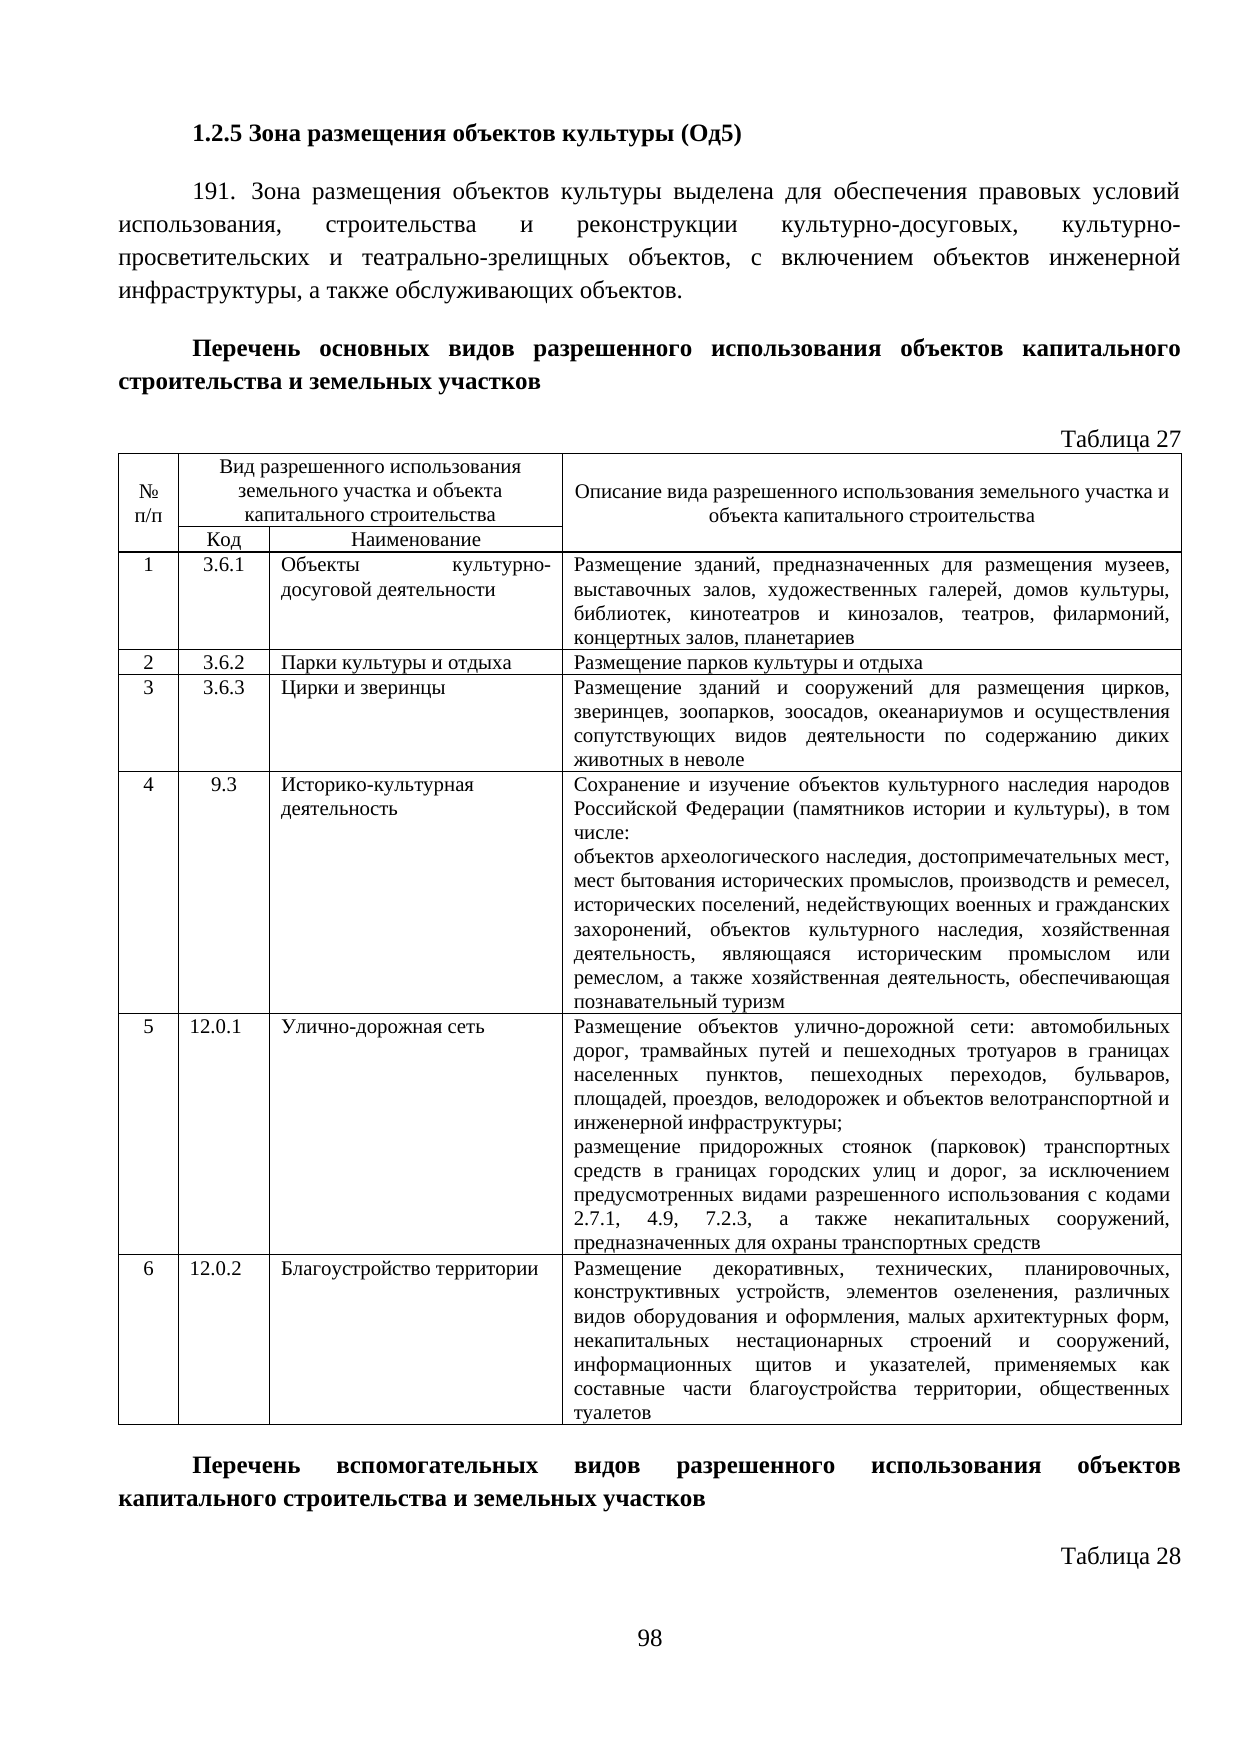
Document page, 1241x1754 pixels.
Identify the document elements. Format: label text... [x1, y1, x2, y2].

table_cell 12.0.2 [179, 1255, 269, 1424]
table_cell 3.6.2 [179, 650, 269, 674]
table_cell 3.6.1 [179, 553, 269, 649]
table_cell Улично-дорожная сеть [270, 1014, 562, 1254]
table_cell Размещение парков культуры и отдыха [563, 650, 1181, 674]
table_cell 1 [119, 553, 178, 649]
table_cell 6 [119, 1255, 178, 1424]
table_cell Сохранение и изучение объектов культурного наследия народов Российской Федерации (памятников истории и культуры), в том числе: объектов археологического наследия, достопримечательных мест, мест бытования исторических промыслов, производств и ремесел, исторических поселений, недействующих военных и гражданских захоронений, объектов культурного наследия, хозяйственная деятельность, являющаяся историческим промыслом или ремеслом, а также хозяйственная деятельность, обеспечивающая познавательный туризм [563, 772, 1181, 1013]
table_cell Наименование [270, 527, 562, 551]
table_header Вид разрешенного использования земельного участка и объекта капитального строительства [179, 454, 562, 526]
table_cell 5 [119, 1014, 178, 1254]
text Перечень основных видов разрешенного использования объектов капитального строительства и земельных участков [118, 333, 1181, 395]
table_cell Цирки и зверинцы [270, 675, 562, 771]
table_cell 9.3 [179, 772, 269, 1013]
table_cell Размещение зданий, предназначенных для размещения музеев, выставочных залов, художественных галерей, домов культуры, библиотек, кинотеатров и кинозалов, театров, филармоний, концертных залов, планетариев [563, 553, 1181, 649]
table_cell Историко-культурная деятельность [270, 772, 562, 1013]
table_cell 4 [119, 772, 178, 1013]
table_cell 3 [119, 675, 178, 771]
text 1.2.5 Зона размещения объектов культуры (Од5) [118, 118, 1181, 147]
table_cell Объекты культурно-досуговой деятельности [270, 553, 562, 649]
table_cell Код [179, 527, 269, 551]
table_cell 12.0.1 [179, 1014, 269, 1254]
text Таблица 27 [192, 424, 1181, 453]
table_header № п/п [119, 454, 178, 551]
table_header Описание вида разрешенного использования земельного участка и объекта капитального строительства [563, 454, 1181, 551]
list Зона размещения объектов культуры выделена для обеспечения правовых условий использования, строительства и реконструкции культурно-досуговых, культурно-просветительских и театрально-зрелищных объектов, с включением объектов инженерной инфраструктуры, а также обслуживающих объектов. [118, 176, 1181, 304]
table_cell Благоустройство территории [270, 1255, 562, 1424]
text Таблица 28 [192, 1541, 1181, 1570]
table_cell 2 [119, 650, 178, 674]
table_cell Размещение зданий и сооружений для размещения цирков, зверинцев, зоопарков, зоосадов, океанариумов и осуществления сопутствующих видов деятельности по содержанию диких животных в неволе [563, 675, 1181, 771]
text Перечень вспомогательных видов разрешенного использования объектов капитального строительства и земельных участков [118, 1450, 1181, 1512]
table_cell Размещение объектов улично-дорожной сети: автомобильных дорог, трамвайных путей и пешеходных тротуаров в границах населенных пунктов, пешеходных переходов, бульваров, площадей, проездов, велодорожек и объектов велотранспортной и инженерной инфраструктуры; размещение придорожных стоянок (парковок) транспортных средств в границах городских улиц и дорог, за исключением предусмотренных видами разрешенного использования с кодами 2.7.1, 4.9, 7.2.3, а также некапитальных сооружений, предназначенных для охраны транспортных средств [563, 1014, 1181, 1254]
table_cell Парки культуры и отдыха [270, 650, 562, 674]
table_cell 3.6.3 [179, 675, 269, 771]
table_cell Размещение декоративных, технических, планировочных, конструктивных устройств, элементов озеленения, различных видов оборудования и оформления, малых архитектурных форм, некапитальных нестационарных строений и сооружений, информационных щитов и указателей, применяемых как составные части благоустройства территории, общественных туалетов [563, 1255, 1181, 1424]
